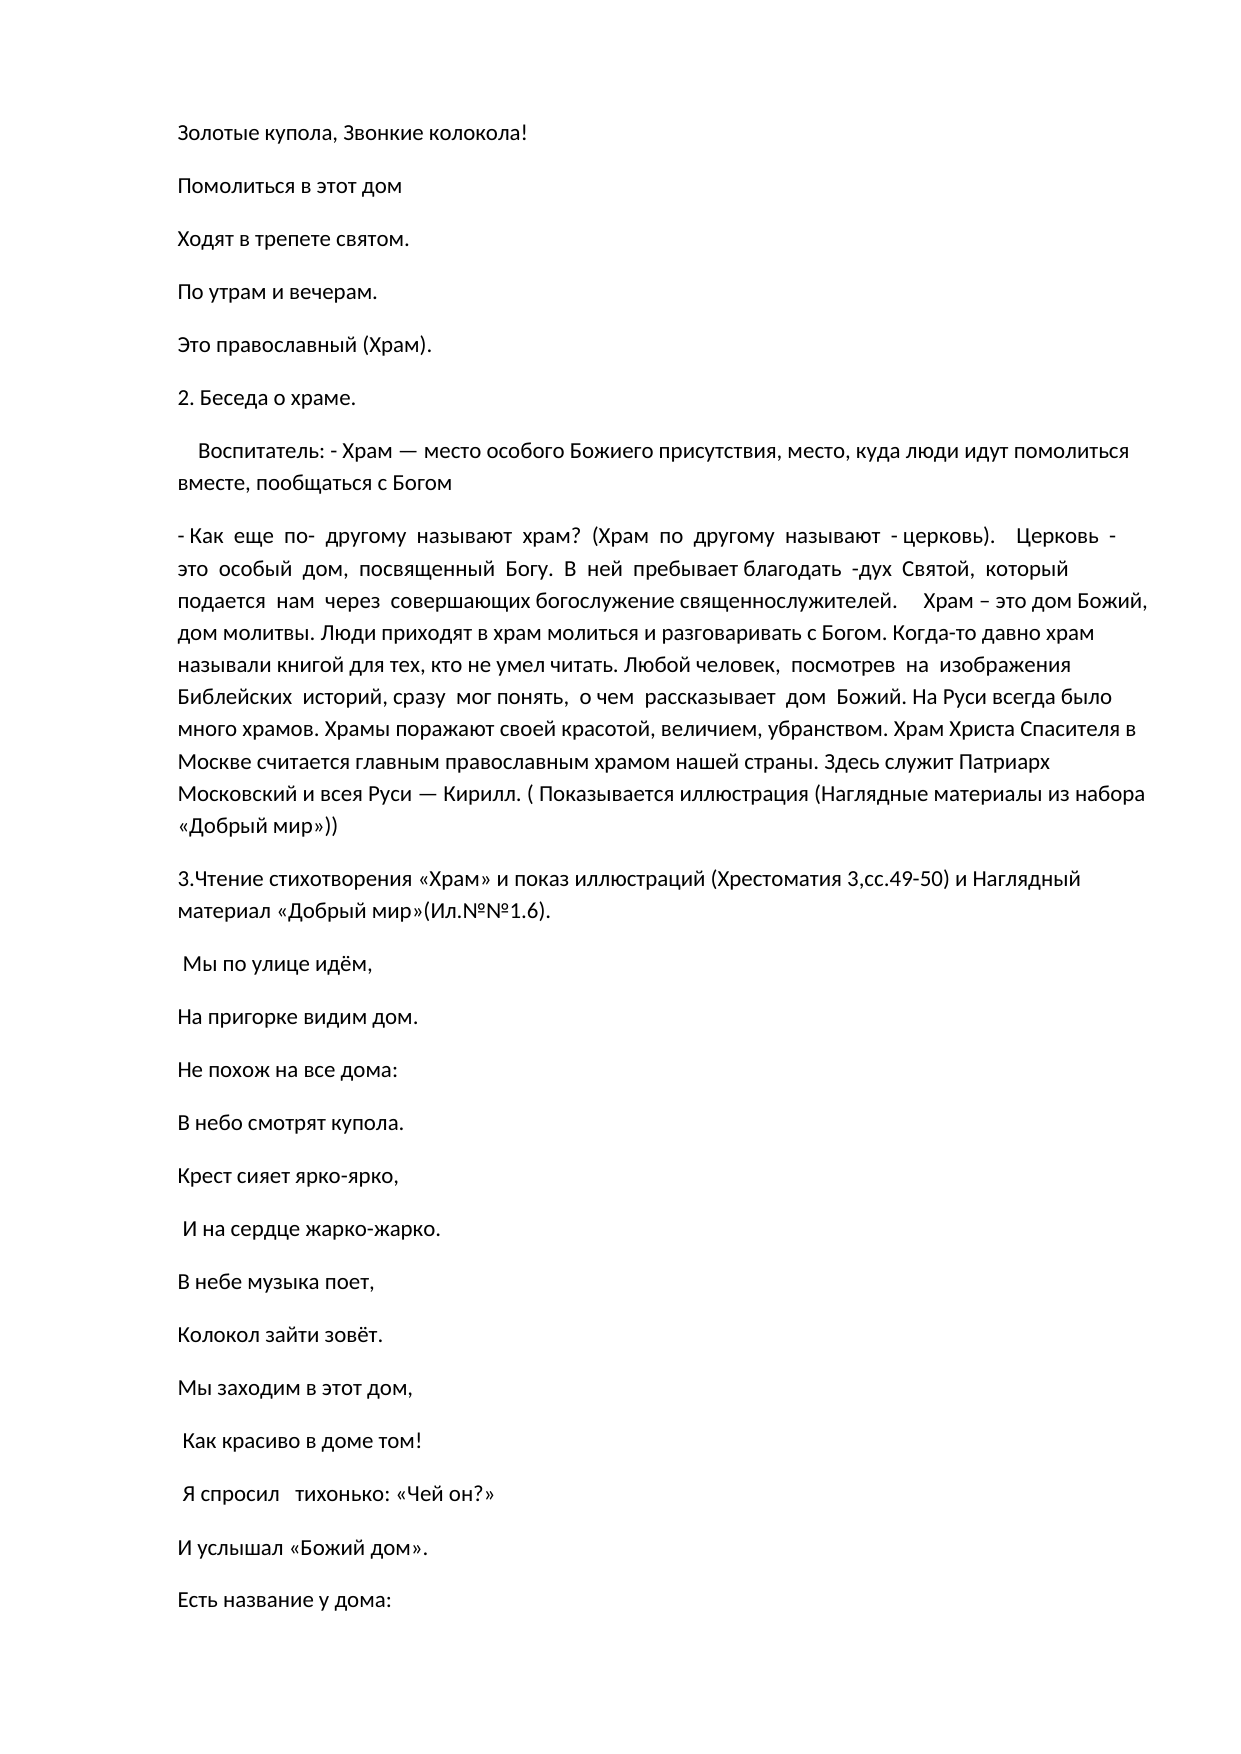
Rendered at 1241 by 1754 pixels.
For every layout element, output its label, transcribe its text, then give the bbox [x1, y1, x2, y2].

text Колокол зайти зовёт. [177, 1321, 1152, 1348]
text В небо смотрят купола. [177, 1108, 1152, 1136]
text По утрам и вечерам. [177, 277, 1152, 305]
text В небе музыка поет, [177, 1267, 1152, 1296]
text Ходят в трепете святом. [177, 224, 1152, 252]
text Есть название у дома: [177, 1586, 1152, 1614]
text На пригорке видим дом. [177, 1002, 1152, 1030]
text Я спросил тихонько: «Чей он?» [177, 1479, 1152, 1508]
text И на сердце жарко-жарко. [177, 1214, 1152, 1242]
text Воспитатель: - Храм — место особого Божиего присутствия, место, куда люди идут помолиться вместе, пообщаться с Богом [177, 436, 1152, 496]
text Мы по улице идём, [177, 949, 1152, 977]
text Как красиво в доме том! [177, 1427, 1152, 1454]
text Это православный (Храм). [177, 330, 1152, 358]
text И услышал «Божий дом». [177, 1533, 1152, 1561]
text Не похож на все дома: [177, 1055, 1152, 1083]
text Мы заходим в этот дом, [177, 1373, 1152, 1402]
text - Как еще по- другому называют храм? (Храм по другому называют - церковь). Церковь - это особый дом, посвященный Богу. В ней пребывает благодать -дух Святой, который подается нам через совершающих богослужение священнослужителей. Храм – это дом Божий, дом молитвы. Люди приходят в храм молиться и разговаривать с Богом. Когда-то давно храм называли книгой для тех, кто не умел читать. Любой человек, посмотрев на изображения Библейских историй, сразу мог понять, о чем рассказывает дом Божий. На Руси всегда было много храмов. Храмы поражают своей красотой, величием, убранством. Храм Христа Спасителя в Москве считается главным православным храмом нашей страны. Здесь служит Патриарх Московский и всея Руси — Кирилл. ( Показывается иллюстрация (Наглядные материалы из набора «Добрый мир»)) [177, 521, 1152, 839]
text Помолиться в этот дом [177, 171, 1152, 199]
text 2. Беседа о храме. [177, 383, 1152, 411]
text Крест сияет ярко-ярко, [177, 1161, 1152, 1189]
text 3.Чтение стихотворения «Храм» и показ иллюстраций (Хрестоматия 3,сс.49-50) и Наглядный материал «Добрый мир»(Ил.№№1.6). [177, 864, 1152, 924]
text Золотые купола, Звонкие колокола! [177, 118, 1152, 146]
